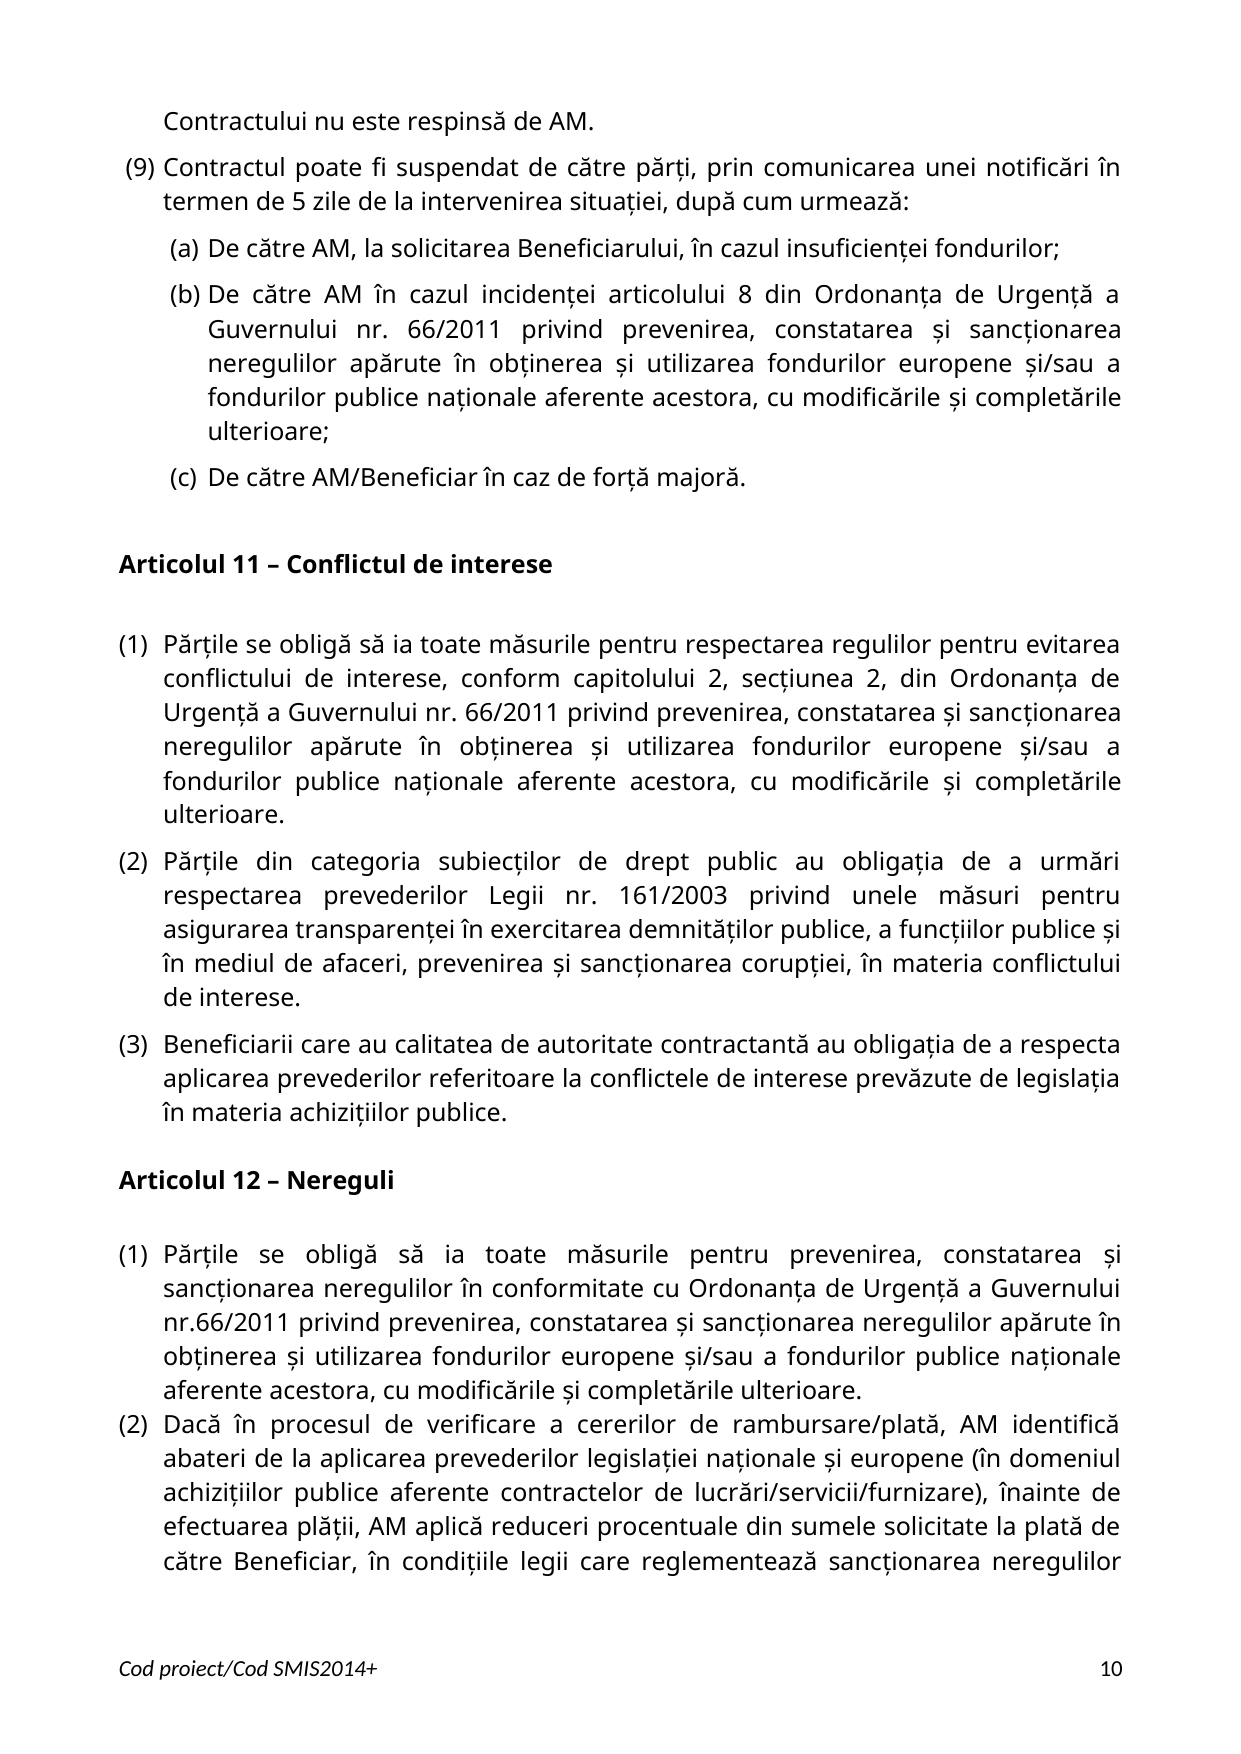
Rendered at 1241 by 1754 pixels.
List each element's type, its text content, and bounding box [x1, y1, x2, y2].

list Părțile se obligă să ia toate măsurile pentru prevenirea, constatarea și sancționarea neregulilor în conformitate cu Ordonanța de Urgență a Guvernului nr.66/2011 privind prevenirea, constatarea şi sancţionarea neregulilor apărute în obţinerea şi utilizarea fondurilor europene şi/sau a fondurilor publice naţionale aferente acestora, cu modificările și completările ulterioare. [118, 1237, 1122, 1407]
list De către AM în cazul incidenței articolului 8 din Ordonanța de Urgență a Guvernului nr. 66/2011 privind prevenirea, constatarea şi sancţionarea neregulilor apărute în obţinerea şi utilizarea fondurilor europene şi/sau a fondurilor publice naţionale aferente acestora, cu modificările și completările ulterioare; [170, 277, 1122, 447]
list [125, 103, 1122, 137]
list Beneficiarii care au calitatea de autoritate contractantă au obligația de a respecta aplicarea prevederilor referitoare la conflictele de interese prevăzute de legislația în materia achizițiilor publice. [118, 1027, 1122, 1129]
text Articolul 12 – Nereguli [118, 1163, 1122, 1197]
text Articolul 11 – Conflictul de interese [118, 546, 1122, 580]
list Contractul poate fi suspendat de către părți, prin comunicarea unei notificări în termen de 5 zile de la intervenirea situației, după cum urmează: [125, 150, 1122, 218]
list De către AM, la solicitarea Beneficiarului, în cazul insuficienței fondurilor; [170, 231, 1122, 265]
list Părțile se obligă să ia toate măsurile pentru respectarea regulilor pentru evitarea conflictului de interese, conform capitolului 2, secțiunea 2, din Ordonanța de Urgență a Guvernului nr. 66/2011 privind prevenirea, constatarea şi sancţionarea neregulilor apărute în obţinerea şi utilizarea fondurilor europene şi/sau a fondurilor publice naţionale aferente acestora, cu modificările și completările ulterioare. [118, 627, 1122, 831]
list Părțile din categoria subiecților de drept public au obligația de a urmări respectarea prevederilor Legii nr. 161/2003 privind unele măsuri pentru asigurarea transparenţei în exercitarea demnităţilor publice, a funcţiilor publice şi în mediul de afaceri, prevenirea şi sancţionarea corupţiei, în materia conflictului de interese. [118, 844, 1122, 1014]
list De către AM/Beneficiar în caz de forță majoră. [170, 460, 1122, 494]
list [118, 1407, 1122, 1577]
